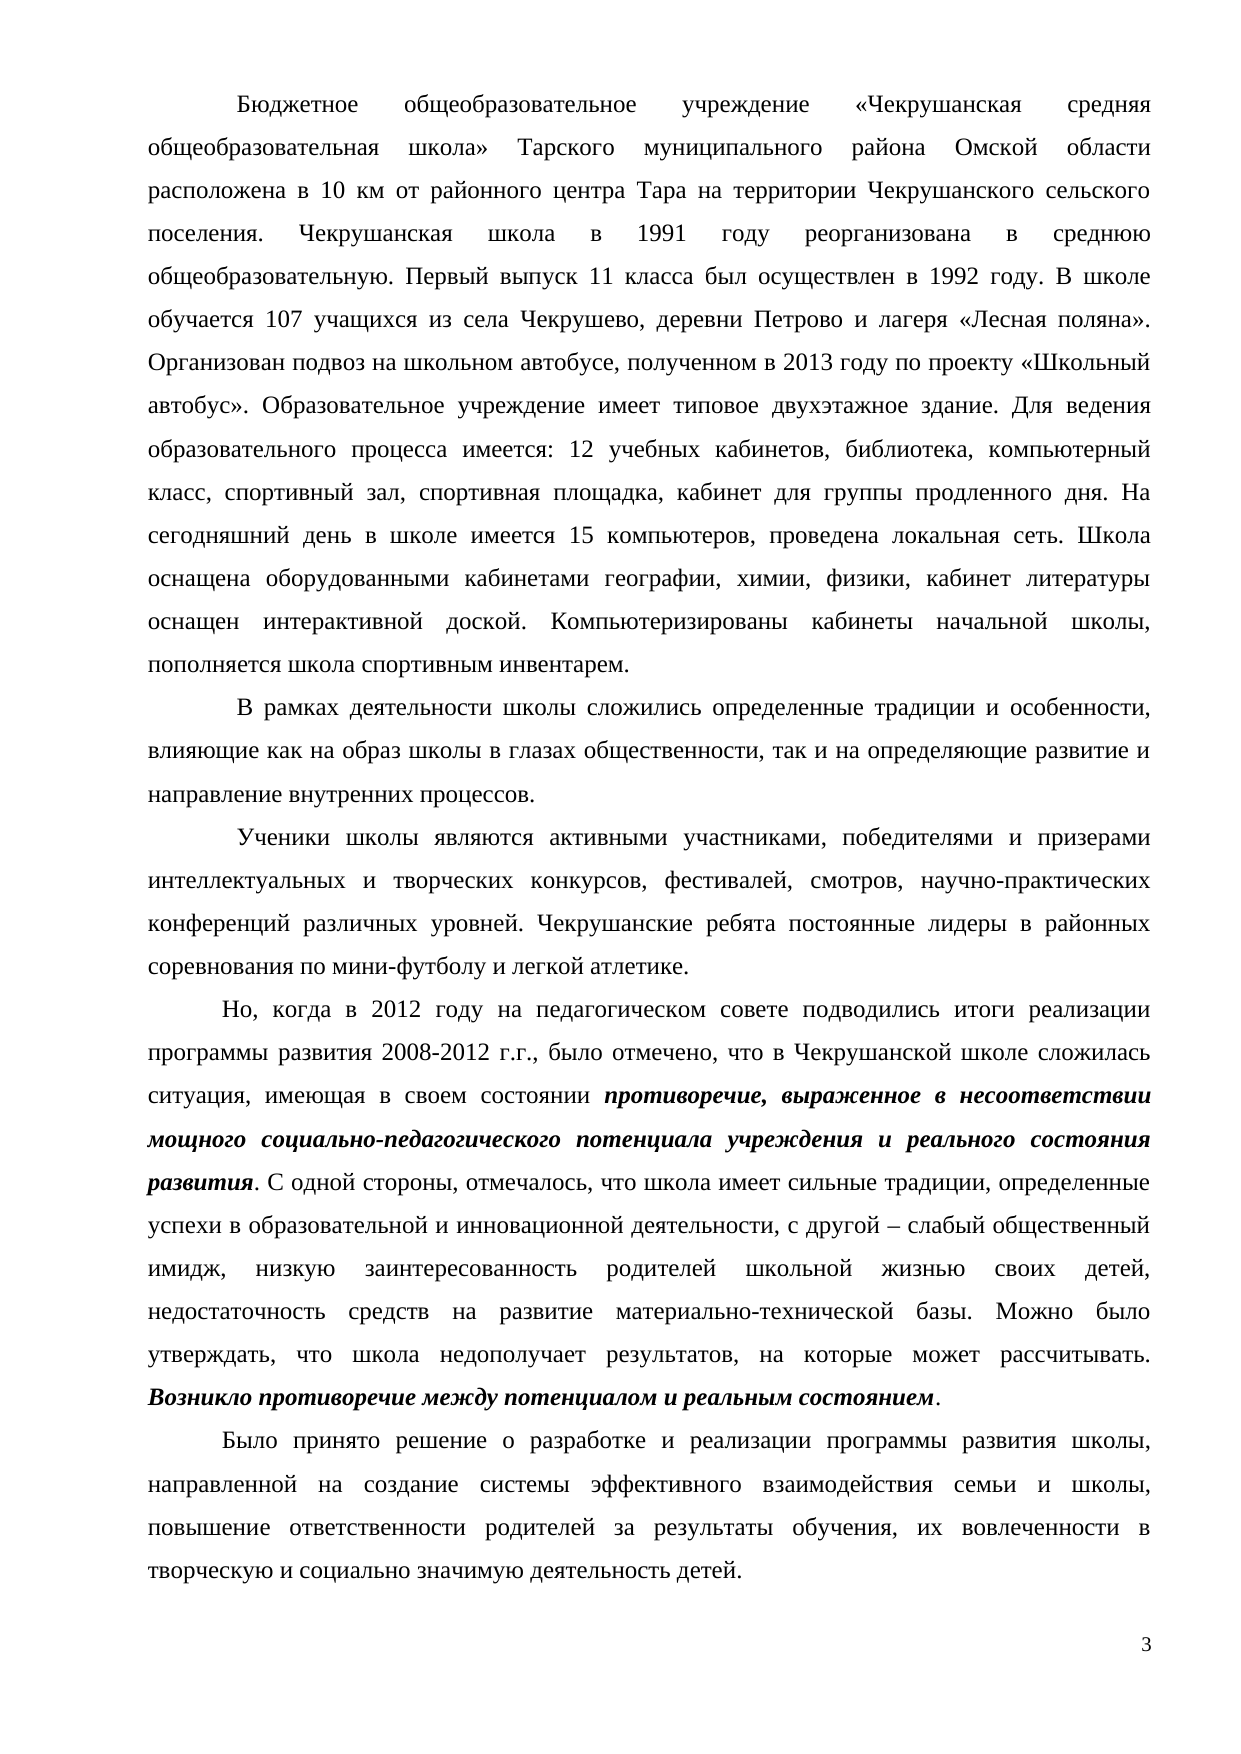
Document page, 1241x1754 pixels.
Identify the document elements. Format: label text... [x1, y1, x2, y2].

text Но, когда в 2012 году на педагогическом совете подводились итоги реализации программы развития 2008-2012 г.г., было отмечено, что в Чекрушанской школе сложилась ситуация, имеющая в своем состоянии противоречие, выраженное в несоответствии мощного социально-педагогического потенциала учреждения и реального состояния развития. С одной стороны, отмечалось, что школа имеет сильные традиции, определенные успехи в образовательной и инновационной деятельности, с другой – слабый общественный имидж, низкую заинтересованность родителей школьной жизнью своих детей, недостаточность средств на развитие материально-технической базы. Можно было утверждать, что школа недополучает результатов, на которые может рассчитывать. Возникло противоречие между потенциалом и реальным состоянием. [148, 994, 1152, 1411]
text Бюджетное общеобразовательное учреждение «Чекрушанская средняя общеобразовательная школа» Тарского муниципального района Омской области расположена в 10 км от районного центра Тара на территории Чекрушанского сельского поселения. Чекрушанская школа в 1991 году реорганизована в среднюю общеобразовательную. Первый выпуск 11 класса был осуществлен в 1992 году. В школе обучается 107 учащихся из села Чекрушево, деревни Петрово и лагеря «Лесная поляна». Организован подвоз на школьном автобусе, полученном в 2013 году по проекту «Школьный автобус». Образовательное учреждение имеет типовое двухэтажное здание. Для ведения образовательного процесса имеется: 12 учебных кабинетов, библиотека, компьютерный класс, спортивный зал, спортивная площадка, кабинет для группы продленного дня. На сегодняшний день в школе имеется 15 компьютеров, проведена локальная сеть. Школа оснащена оборудованными кабинетами географии, химии, физики, кабинет литературы оснащен интерактивной доской. Компьютеризированы кабинеты начальной школы, пополняется школа спортивным инвентарем. [148, 89, 1152, 678]
text Ученики школы являются активными участниками, победителями и призерами интеллектуальных и творческих конкурсов, фестивалей, смотров, научно-практических конференций различных уровней. Чекрушанские ребята постоянные лидеры в районных соревнования по мини-футболу и легкой атлетике. [148, 822, 1152, 980]
text Было принято решение о разработке и реализации программы развития школы, направленной на создание системы эффективного взаимодействия семьи и школы, повышение ответственности родителей за результаты обучения, их вовлеченности в творческую и социально значимую деятельность детей. [148, 1541, 1152, 1584]
text Было принято решение о разработке и реализации программы развития школы, направленной на создание системы эффективного взаимодействия семьи и школы, повышение ответственности родителей за результаты обучения, их вовлеченности в творческую и социально значимую деятельность детей. [148, 1426, 1152, 1512]
text В рамках деятельности школы сложились определенные традиции и особенности, влияющие как на образ школы в глазах общественности, так и на определяющие развитие и направление внутренних процессов. [148, 692, 1152, 807]
